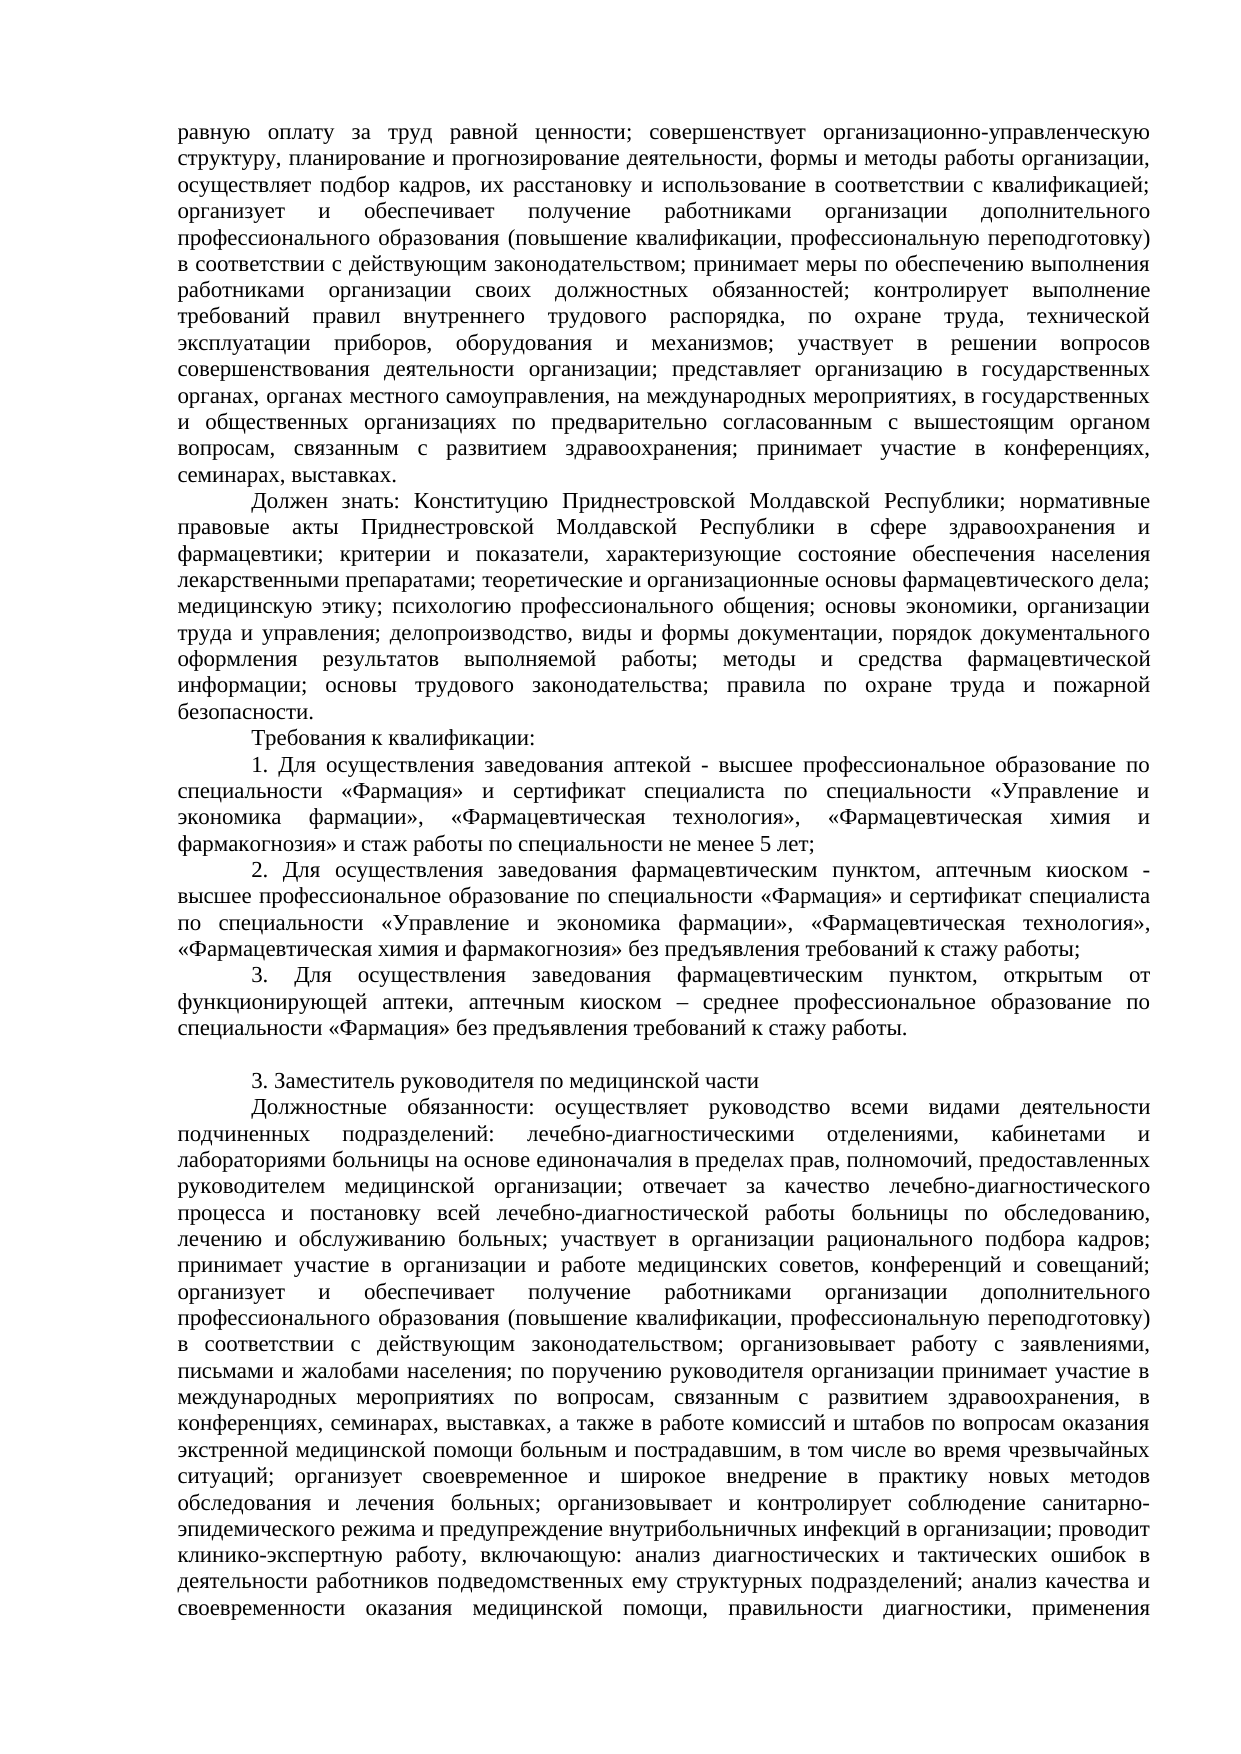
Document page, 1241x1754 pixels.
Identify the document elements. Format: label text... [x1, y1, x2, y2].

text 1. Для осуществления заведования аптекой - высшее профессиональное образование по специальности «Фармация» и сертификат специалиста по специальности «Управление и экономика фармации», «Фармацевтическая технология», «Фармацевтическая химия и фармакогнозия» и стаж работы по специальности не менее 5 лет; [177, 751, 1152, 856]
text Должен знать: Конституцию Приднестровской Молдавской Республики; нормативные правовые акты Приднестровской Молдавской Республики в сфере здравоохранения и фармацевтики; критерии и показатели, характеризующие состояние обеспечения населения лекарственными препаратами; теоретические и организационные основы фармацевтического дела; медицинскую этику; психологию профессионального общения; основы экономики, организации труда и управления; делопроизводство, виды и формы документации, порядок документального оформления результатов выполняемой работы; методы и средства фармацевтической информации; основы трудового законодательства; правила по охране труда и пожарной безопасности. [177, 487, 1152, 724]
text 3. Заместитель руководителя по медицинской части [177, 1067, 1152, 1093]
text 2. Для осуществления заведования фармацевтическим пунктом, аптечным киоском - высшее профессиональное образование по специальности «Фармация» и сертификат специалиста по специальности «Управление и экономика фармации», «Фармацевтическая технология», «Фармацевтическая химия и фармакогнозия» без предъявления требований к стажу работы; [177, 856, 1152, 961]
text Требования к квалификации: [177, 724, 1152, 751]
text 3. Для осуществления заведования фармацевтическим пунктом, открытым от функционирующей аптеки, аптечным киоском – среднее профессиональное образование по специальности «Фармация» без предъявления требований к стажу работы. [177, 961, 1152, 1041]
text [177, 1093, 1152, 1620]
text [177, 118, 1152, 487]
